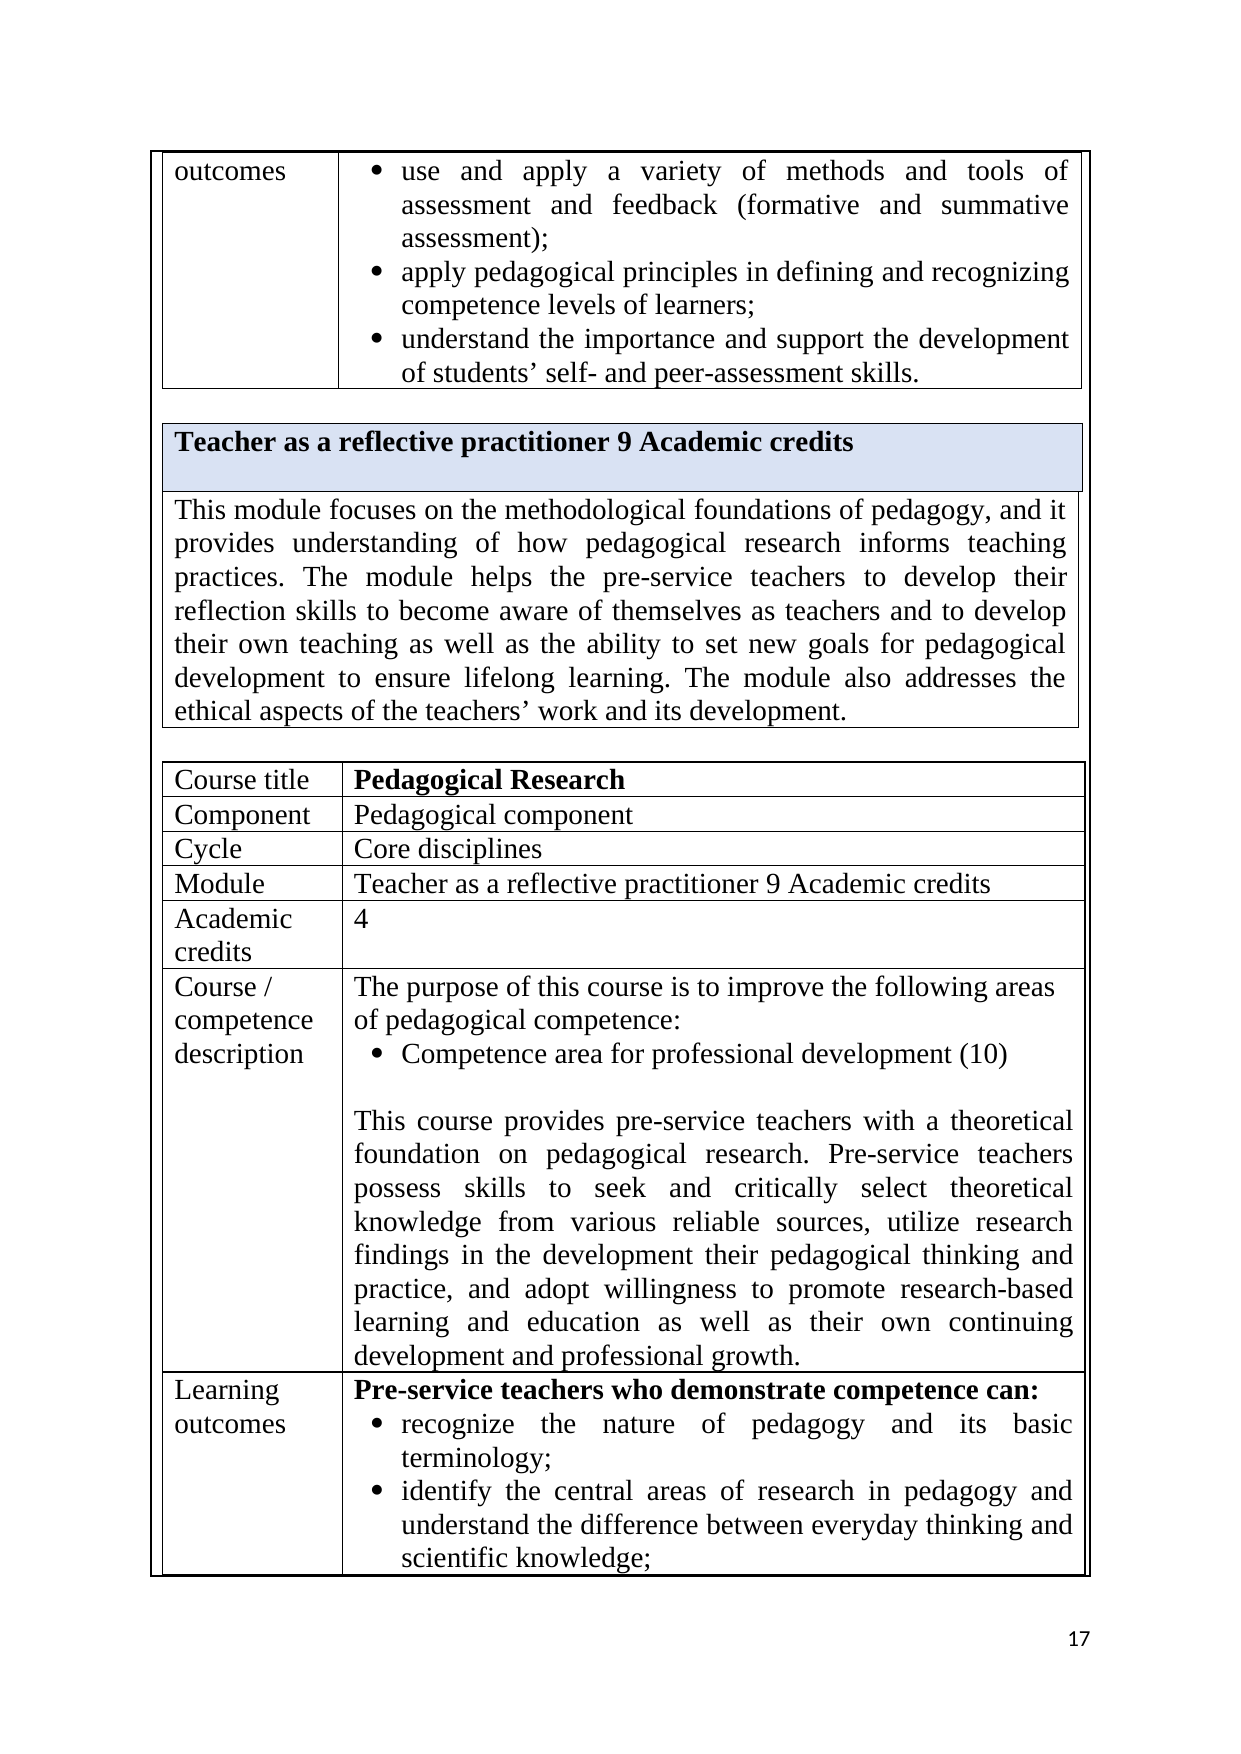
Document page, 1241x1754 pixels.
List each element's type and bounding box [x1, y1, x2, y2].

table_cell [152, 152, 1089, 1575]
